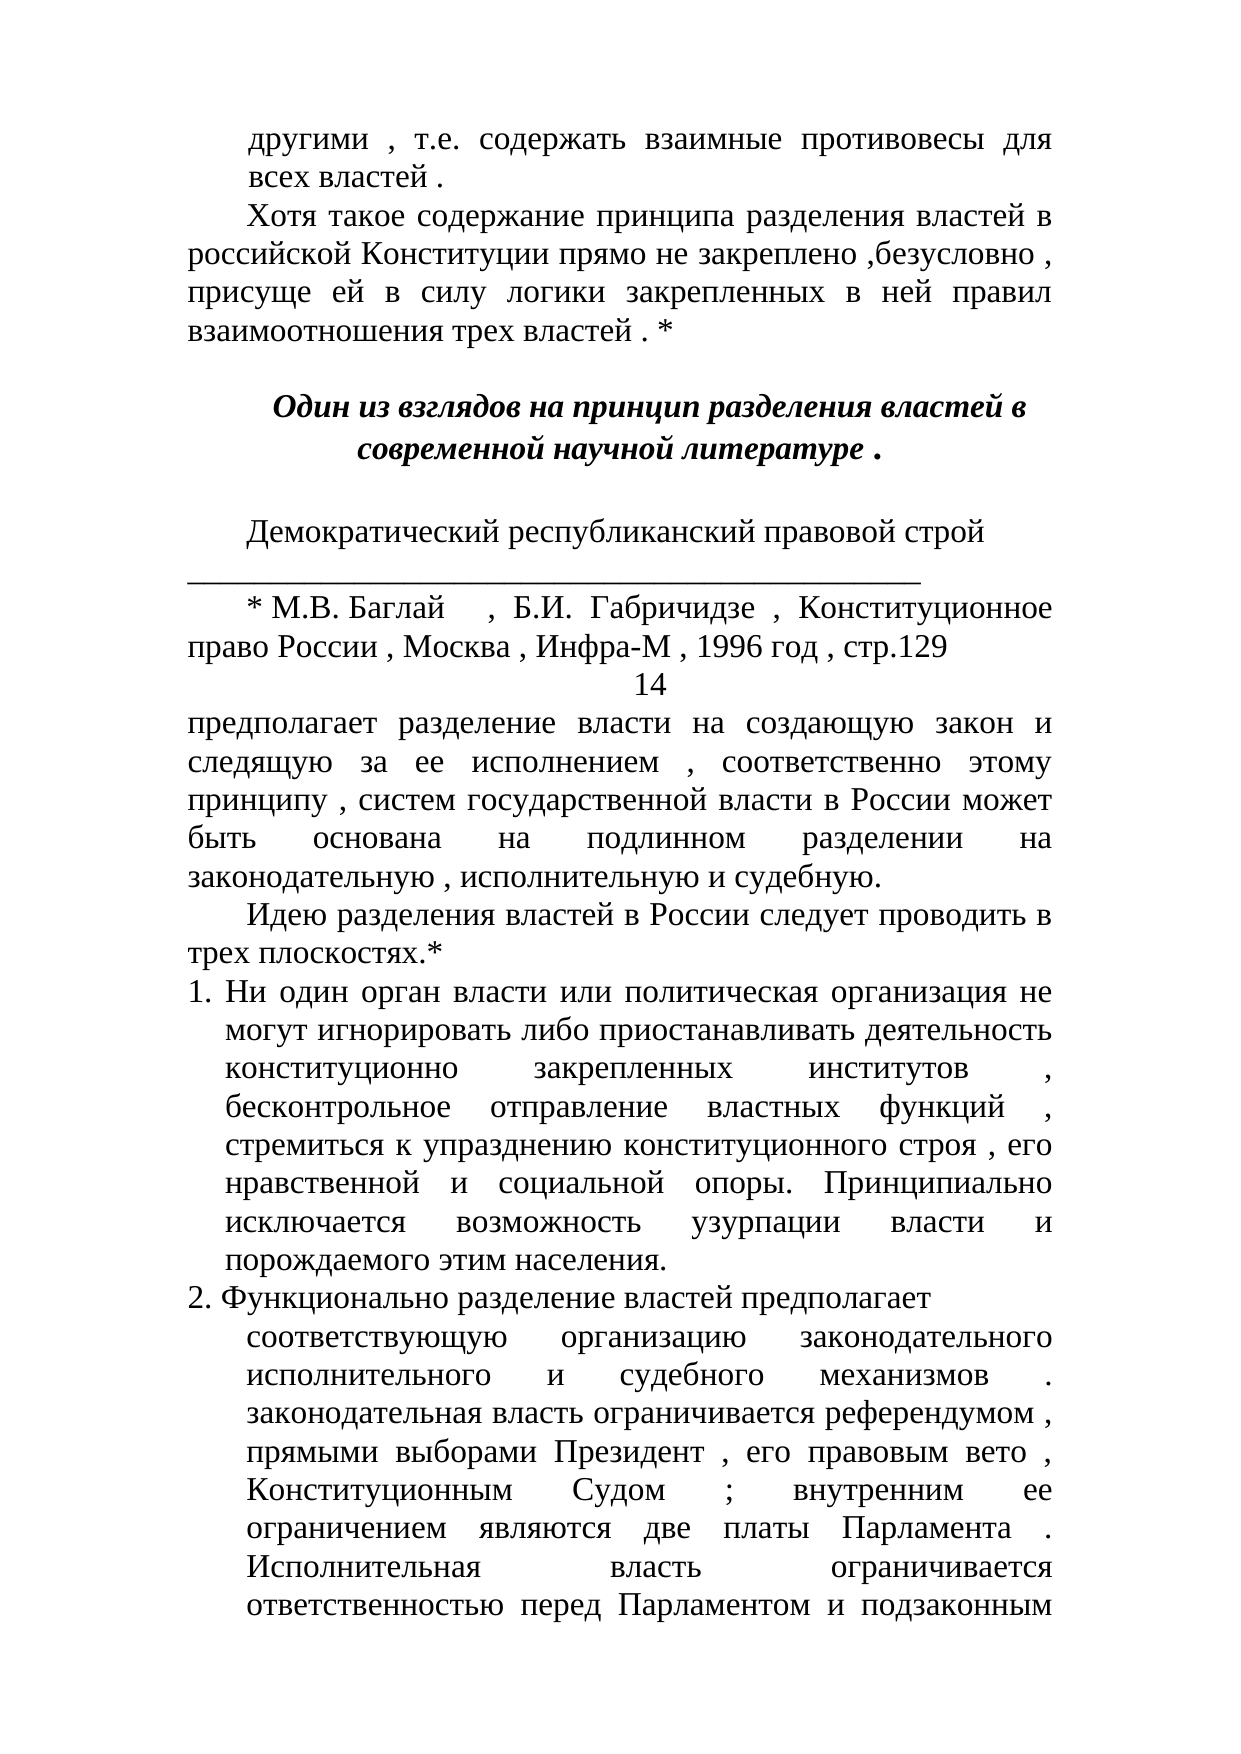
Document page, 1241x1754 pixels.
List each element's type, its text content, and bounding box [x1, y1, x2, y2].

text * М.В. Баглай , Б.И. Габричидзе , Конституционное право России , Москва , Инфра-М , 1996 год , стр.129 [187, 588, 1053, 664]
text Идею разделения властей в России следует проводить в трех плоскостях.* [187, 894, 1053, 971]
text ____________________________________________ [187, 549, 1053, 588]
text 2. Функционально разделение властей предполагает [187, 1278, 1053, 1316]
text 14 [187, 664, 1053, 703]
text Хотя такое содержание принципа разделения властей в российской Конституции прямо не закреплено ,безусловно , присуще ей в силу логики закрепленных в ней правил взаимоотношения трех властей . * [187, 195, 1053, 348]
text Один из взглядов на принцип разделения властей в современной научной литературе . [187, 386, 1053, 468]
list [246, 118, 1053, 195]
list Ни один орган власти или политическая организация не могут игнорировать либо приостанавливать деятельность конституционно закрепленных институтов , бесконтрольное отправление властных функций , стремиться к упразднению конституционного строя , его нравственной и социальной опоры. Принципиально исключается возможность узурпации власти и порождаемого этим населения. [187, 971, 1053, 1278]
text Демократический республиканский правовой строй [187, 511, 1053, 549]
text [246, 1316, 1053, 1623]
text предполагает разделение власти на создающую закон и следящую за ее исполнением , соответственно этому принципу , систем государственной власти в России может быть основана на подлинном разделении на законодательную , исполнительную и судебную. [187, 703, 1053, 894]
